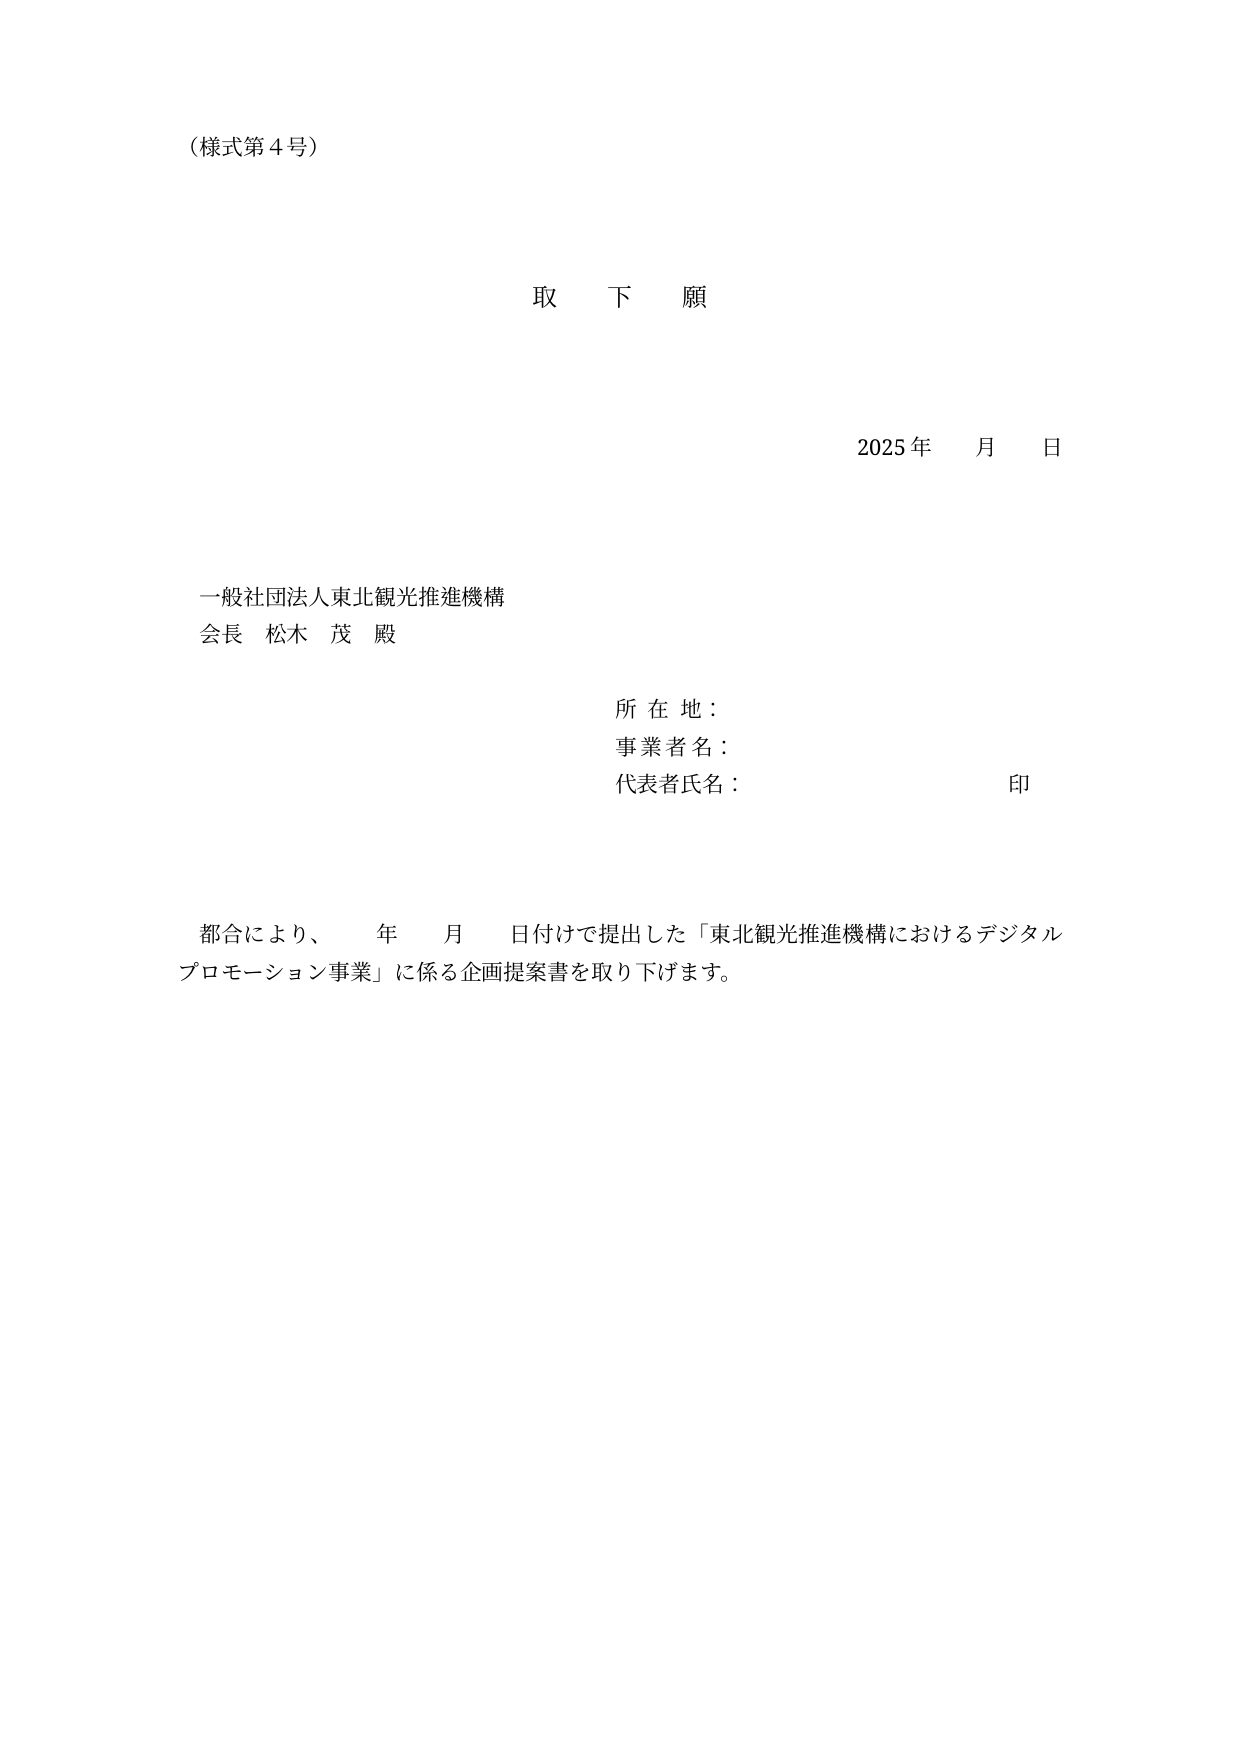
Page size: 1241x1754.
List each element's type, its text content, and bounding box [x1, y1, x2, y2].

text （様式第４号） [177, 127, 1063, 164]
text 所在地： [615, 689, 1063, 727]
text 2025年 月 日 [177, 427, 1063, 464]
text 都合により、 年 月 日付けで提出した「東北観光推進機構におけるデジタルプロモーション事業」に係る企画提案書を取り下げます。 [177, 914, 1063, 989]
text 一般社団法人東北観光推進機構 [177, 577, 1063, 614]
text 事業者名： [615, 727, 1063, 764]
text 取 下 願 [177, 277, 1063, 314]
text 代表者氏名： 印 [615, 764, 1063, 802]
text 会長 松木 茂 殿 [177, 614, 1063, 652]
